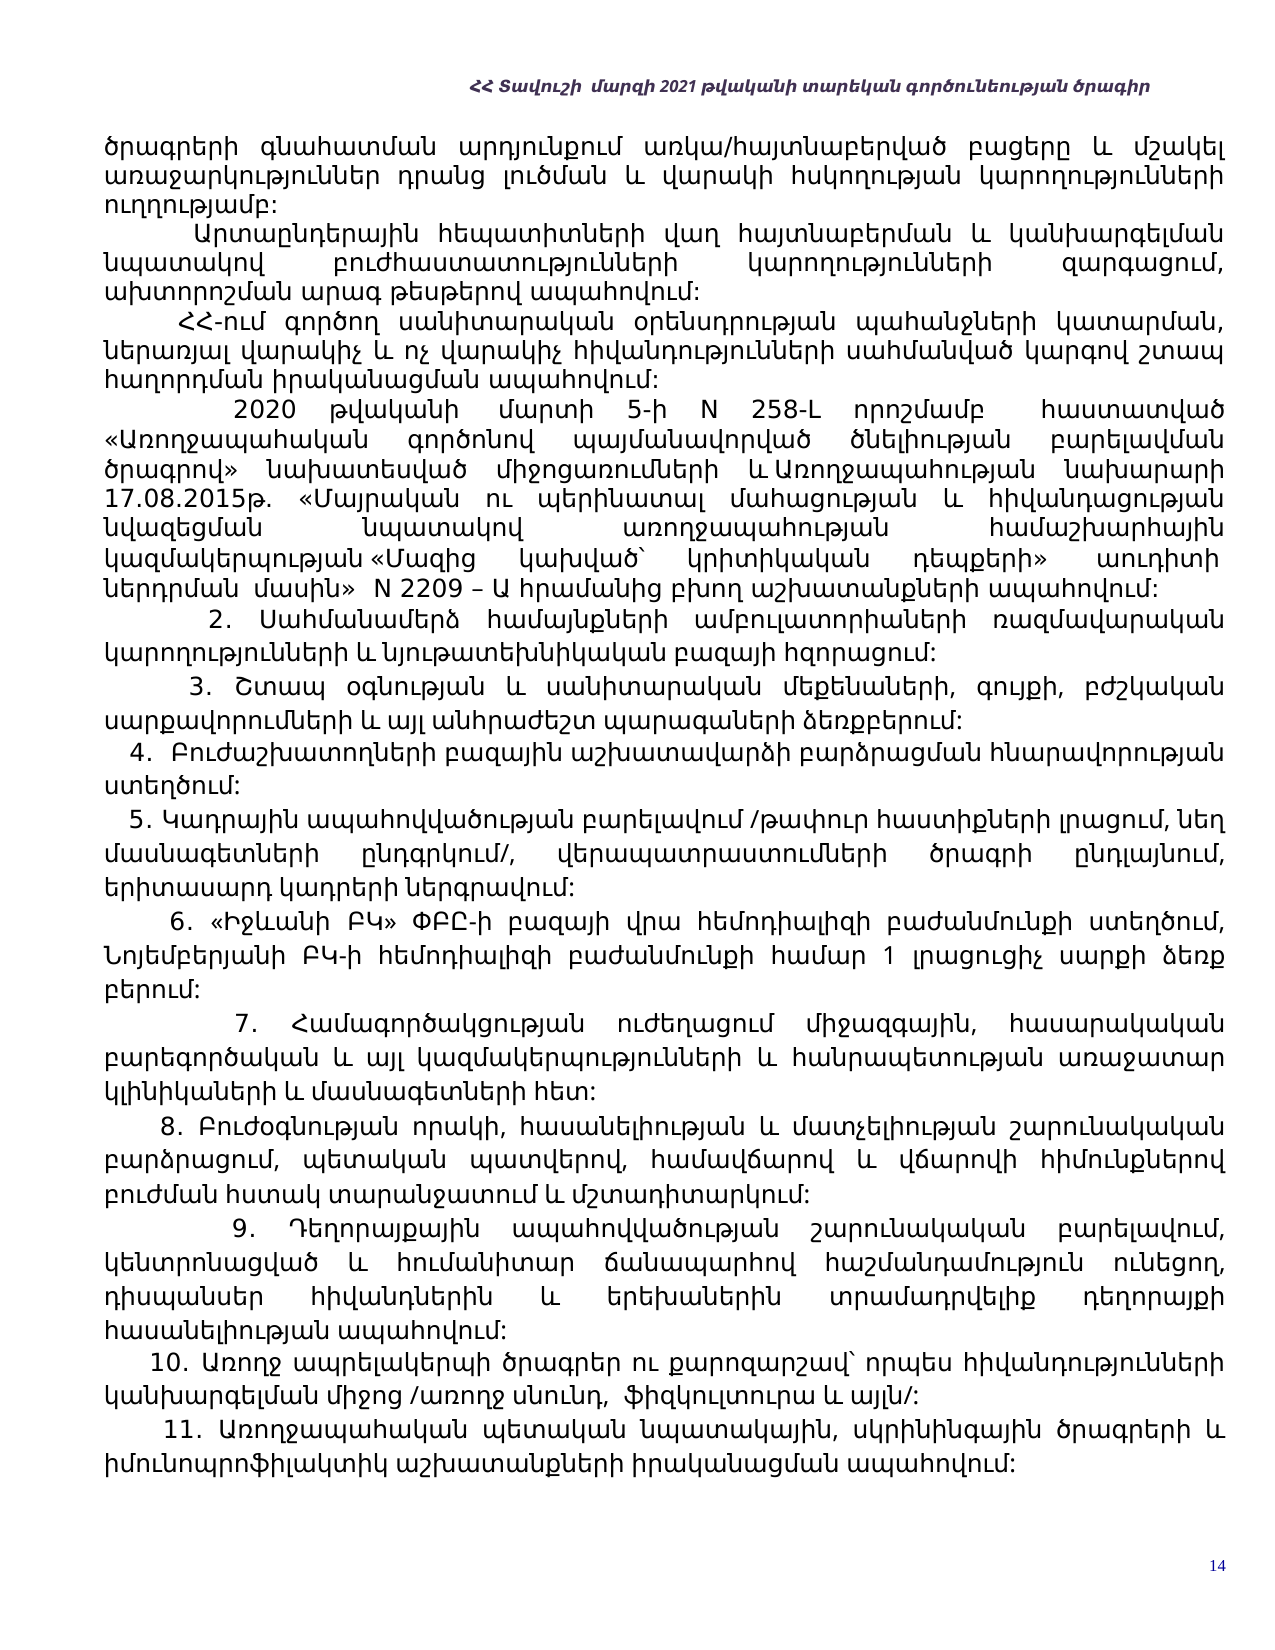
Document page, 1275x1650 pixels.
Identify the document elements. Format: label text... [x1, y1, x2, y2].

text 2020 թվականի մարտի 5-ի N 258-Լ որոշմամբ հաստատված «Առողջապահական գործոնով պայմանավորված ծնելիության բարելավման ծրագրով» նախատեսված միջոցառումների և Առողջապահության նախարարի 17.08.2015թ. «Մայրական ու պերինատալ մահացության և հիվանդացության նվազեցման նպատակով առողջապահության համաշխարհային կազմակերպության «Մազից կախված՝ կրիտիկական դեպքերի» աուդիտի ներդրման մասին» N 2209 – Ա հրամանից բխող աշխատանքների ապահովում: [369, 543, 1225, 604]
text ՀՀ-ում գործող սանիտարական օրենսդրության պահանջների կատարման, ներառյալ վարակիչ և ոչ վարակիչ հիվանդությունների սահմանված կարգով շտապ հաղորդման իրականացման ապահովում: [103, 307, 1225, 394]
text 10․ Առողջ ապրելակերպի ծրագրեր ու քարոզարշավ՝ որպես հիվանդությունների կանխարգելման միջոց /առողջ սնունդ, ֆիզկուլտուրա և այլն/: [103, 1347, 1225, 1411]
text 11․ Առողջապահական պետական նպատակային, սկրինինգային ծրագրերի և իմունոպրոֆիլակտիկ աշխատանքների իրականացման ապահովում: [103, 1411, 1225, 1479]
text 6․ «Իջևանի ԲԿ» ՓԲԸ-ի բազայի վրա հեմոդիալիզի բաժանմունքի ստեղծում, Նոյեմբերյանի ԲԿ-ի հեմոդիալիզի բաժանմունքի համար 1 լրացուցիչ սարքի ձեռք բերում: [103, 904, 1225, 1006]
text 5․ Կադրային ապահովվածության բարելավում /թափուր հաստիքների լրացում, նեղ մասնագետների ընդգրկում/, վերապատրաստումների ծրագրի ընդլայնում, երիտասարդ կադրերի ներգրավում: [103, 802, 1225, 904]
text 8․ Բուժօգնության որակի, հասանելիության և մատչելիության շարունակական բարձրացում, պետական պատվերով, համավճարով և վճարովի հիմունքներով բուժման հստակ տարանջատում և մշտադիտարկում: [103, 1108, 1225, 1210]
text 7․ Համագործակցության ուժեղացում միջազգային, հասարակական բարեգործական և այլ կազմակերպությունների և հանրապետության առաջատար կլինիկաների և մասնագետների հետ: [103, 1006, 1225, 1108]
text 9․ Դեղորայքային ապահովվածության շարունակական բարելավում, կենտրոնացված և հումանիտար ճանապարհով հաշմանդամություն ունեցող, դիսպանսեր հիվանդներին և երեխաներին տրամադրվելիք դեղորայքի հասանելիության ապահովում: [103, 1210, 1225, 1347]
text Արտաընդերային հեպատիտների վաղ հայտնաբերման և կանխարգելման նպատակով բուժհաստատությունների կարողությունների զարգացում, ախտորոշման արագ թեսթերով ապահովում: [103, 219, 1225, 307]
list 4․ Բուժաշխատողների բազային աշխատավարձի բարձրացման հնարավորության ստեղծում: [103, 737, 1225, 802]
list 3․ Շտապ օգնության և սանիտարական մեքենաների, գույքի, բժշկական սարքավորումների և այլ անհրաժեշտ պարագաների ձեռքբերում: [103, 669, 1225, 737]
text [103, 132, 1225, 219]
list 2․ Սահմանամերձ համայնքների ամբուլատորիաների ռազմավարական կարողությունների և նյութատեխնիկական բազայի հզորացում: [103, 604, 1225, 669]
